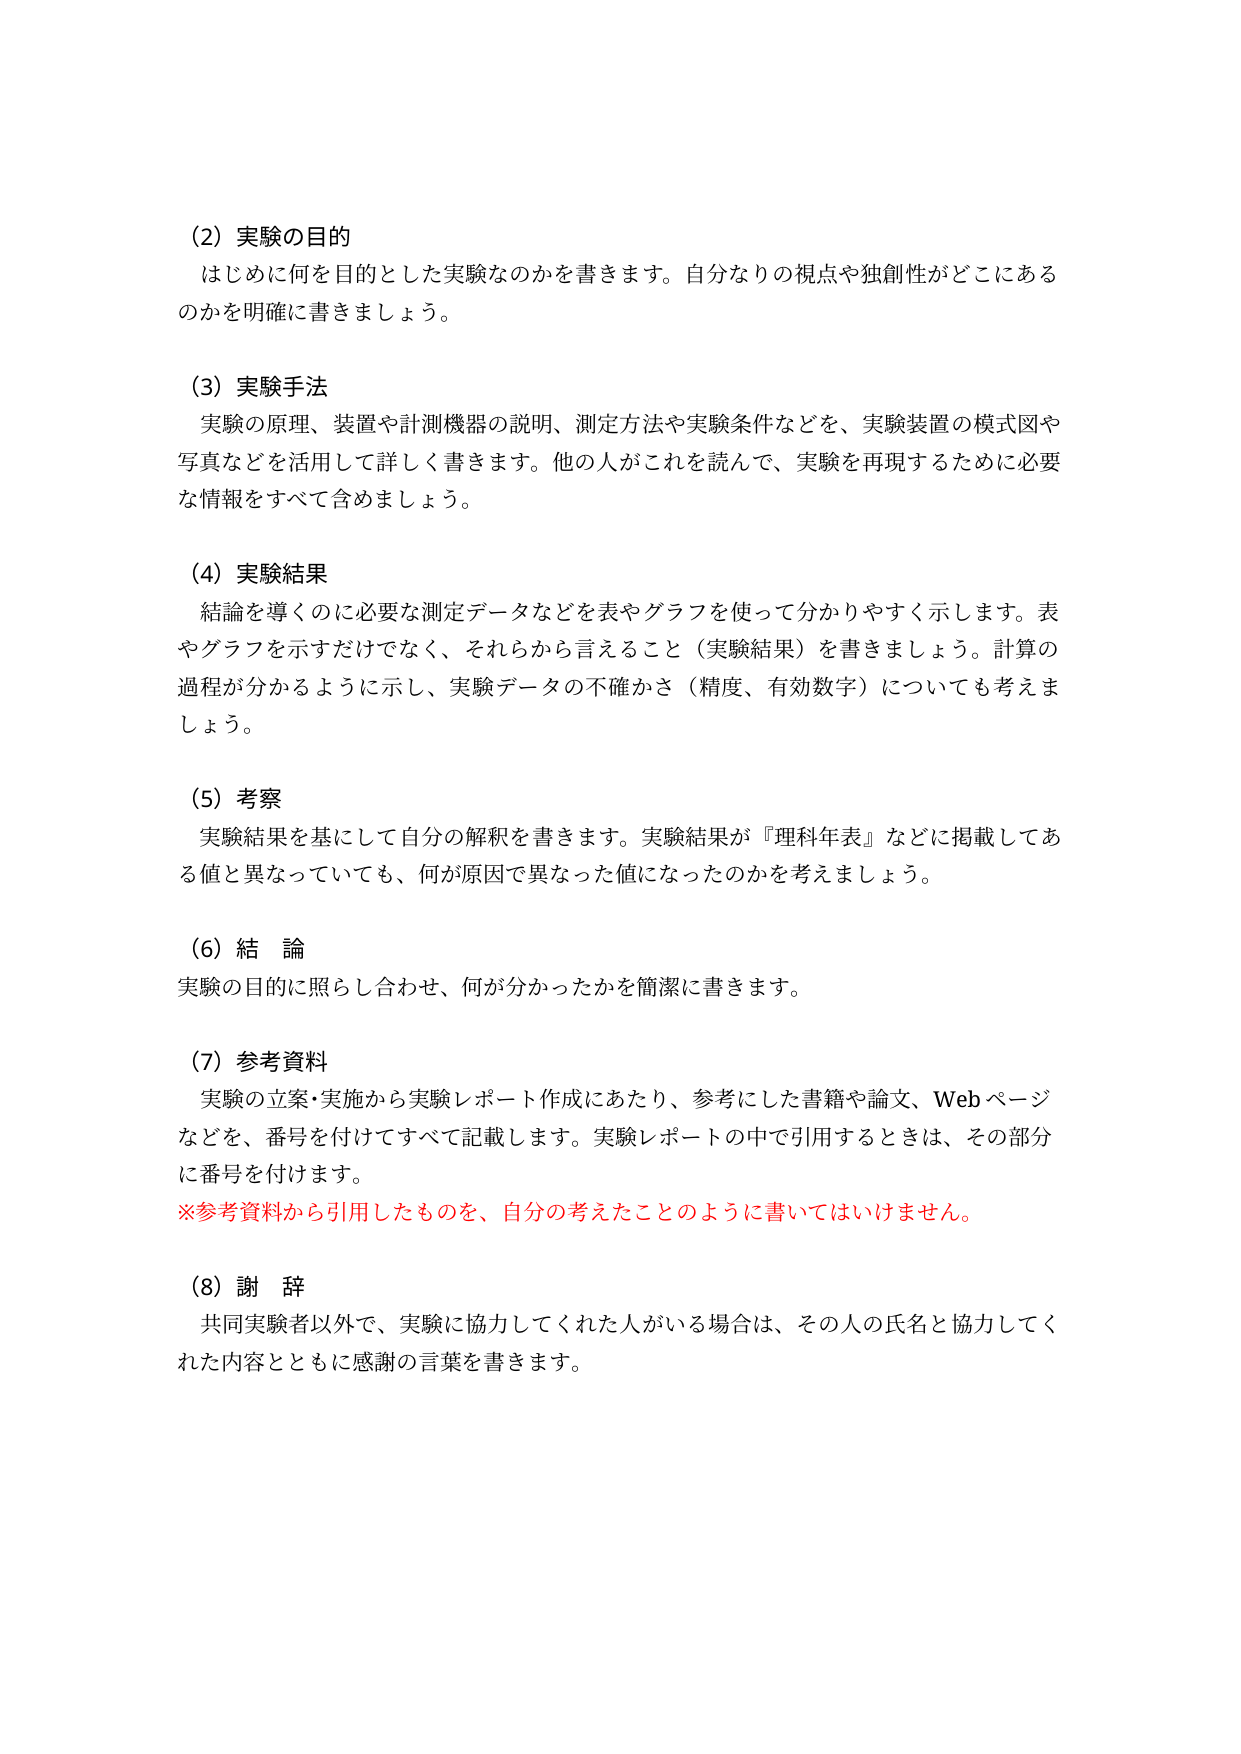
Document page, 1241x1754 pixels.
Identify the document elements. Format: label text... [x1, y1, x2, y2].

text （2）実験の目的 [177, 217, 1063, 254]
text 実験の目的に照らし合わせ、何が分かったかを簡潔に書きます。 [177, 967, 1063, 1004]
text （7）参考資料 [177, 1042, 1063, 1079]
text （6）結 論 [177, 929, 1063, 967]
text 実験の立案･実施から実験レポート作成にあたり、参考にした書籍や論文、Webページなどを、番号を付けてすべて記載します。実験レポートの中で引用するときは、その部分に番号を付けます。 [177, 1079, 1063, 1192]
text （3）実験手法 [177, 367, 1063, 404]
text （5）考察 [177, 779, 1063, 817]
text （8）謝 辞 [177, 1267, 1063, 1304]
text 結論を導くのに必要な測定データなどを表やグラフを使って分かりやすく示します。表やグラフを示すだけでなく、それらから言えること（実験結果）を書きましょう。計算の過程が分かるように示し、実験データの不確かさ（精度、有効数字）についても考えましょう。 [177, 592, 1063, 742]
text 実験結果を基にして自分の解釈を書きます。実験結果が『理科年表』などに掲載してある値と異なっていても、何が原因で異なった値になったのかを考えましょう。 [177, 817, 1063, 892]
text （4）実験結果 [177, 554, 1063, 592]
text はじめに何を目的とした実験なのかを書きます。自分なりの視点や独創性がどこにあるのかを明確に書きましょう。 [177, 254, 1063, 329]
text ※参考資料から引用したものを、自分の考えたことのように書いてはいけません。 [177, 1192, 1063, 1229]
text 共同実験者以外で、実験に協力してくれた人がいる場合は、その人の氏名と協力してくれた内容とともに感謝の言葉を書きます。 [177, 1304, 1063, 1379]
text 実験の原理、装置や計測機器の説明、測定方法や実験条件などを、実験装置の模式図や写真などを活用して詳しく書きます。他の人がこれを読んで、実験を再現するために必要な情報をすべて含めましょう。 [177, 404, 1063, 517]
